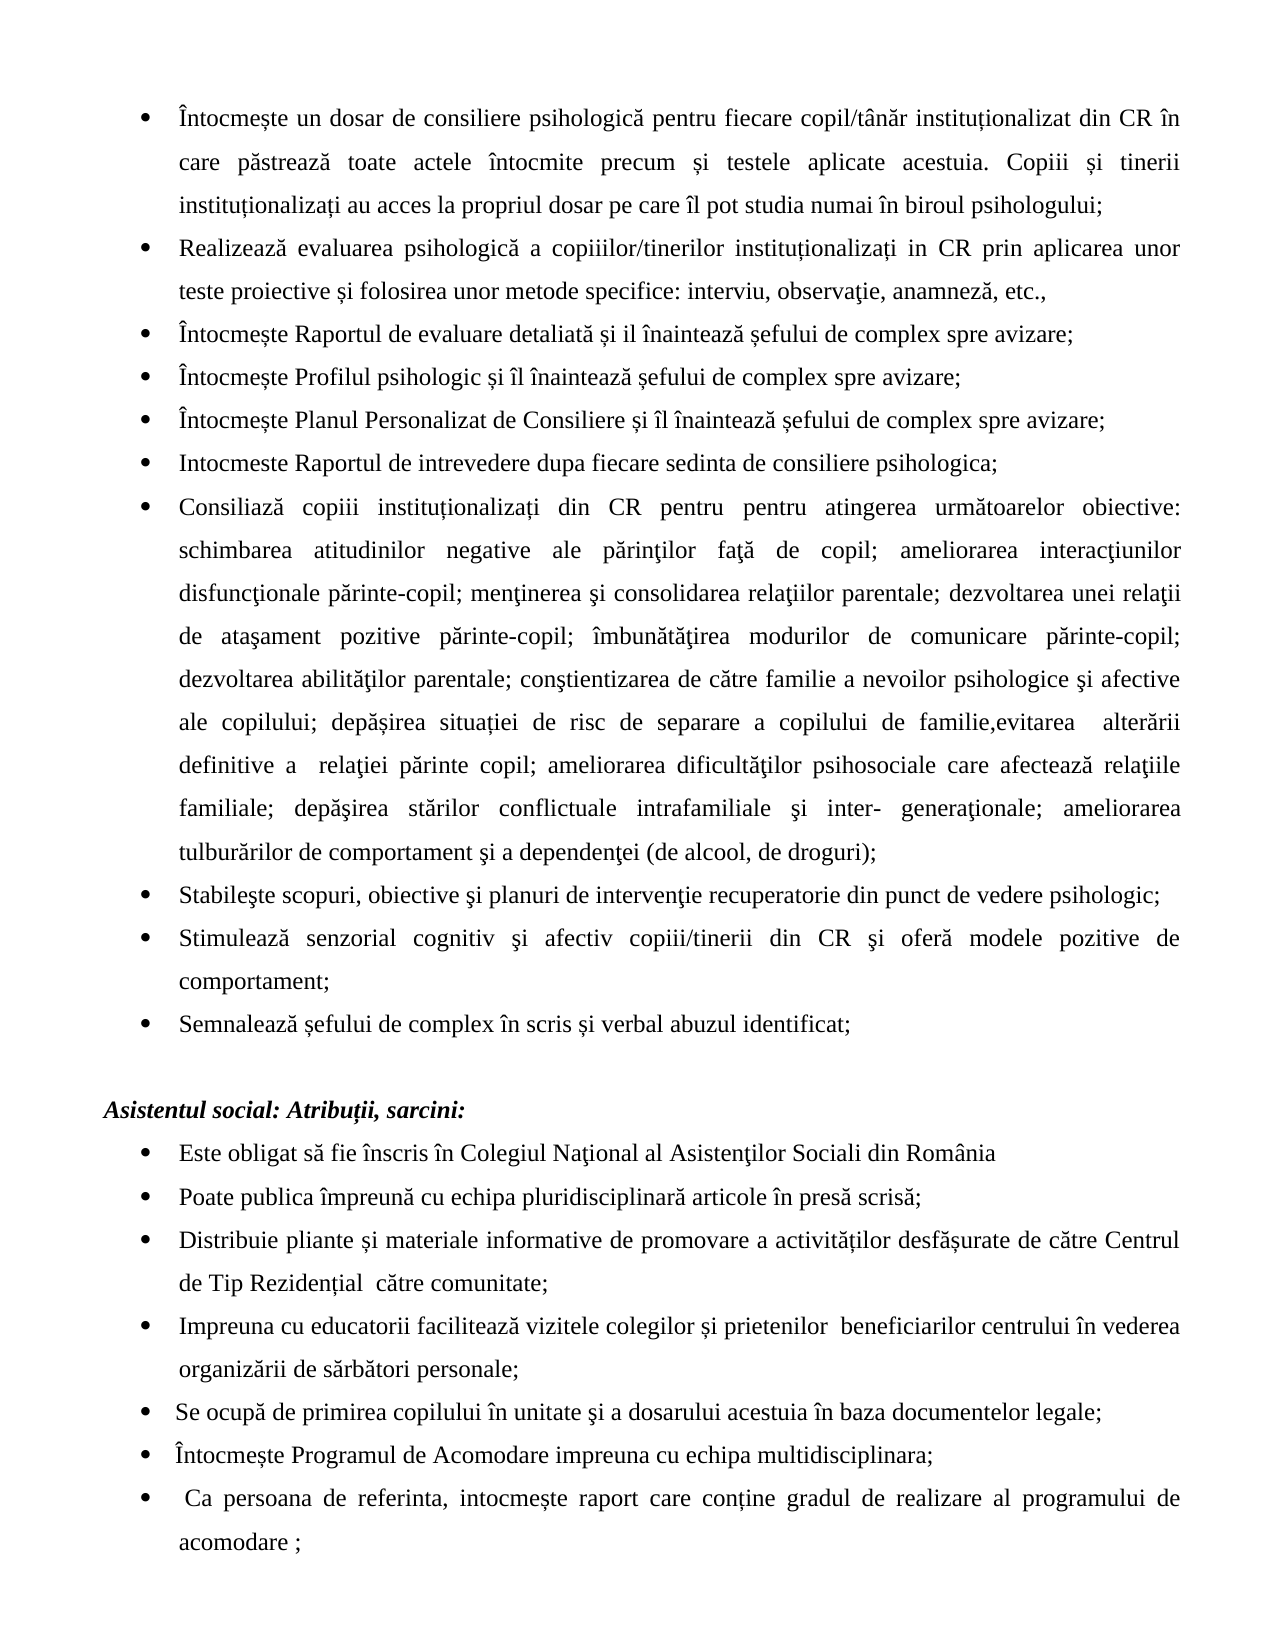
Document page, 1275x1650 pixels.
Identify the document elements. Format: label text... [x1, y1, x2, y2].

list Întocmește Raportul de evaluare detaliată și il înaintează șefului de complex spre avizare; [141, 319, 1181, 348]
list Distribuie pliante și materiale informative de promovare a activităților desfășurate de către Centrul de Tip Rezidențial către comunitate; [141, 1225, 1181, 1297]
list Întocmește Planul Personalizat de Consiliere și îl înaintează șefului de complex spre avizare; [141, 405, 1181, 434]
list Impreuna cu educatorii facilitează vizitele colegilor și prietenilor beneficiarilor centrului în vederea organizării de sărbători personale; [141, 1311, 1181, 1383]
list Întocmește Programul de Acomodare impreuna cu echipa multidisciplinara; [141, 1440, 1181, 1469]
list Este obligat să fie înscris în Colegiul Naţional al Asistenţilor Sociali din România [141, 1138, 1181, 1167]
list Întocmește un dosar de consiliere psihologică pentru fiecare copil/tânăr instituționalizat din CR în care păstrează toate actele întocmite precum și testele aplicate acestuia. Copiii și tinerii instituționalizați au acces la propriul dosar pe care îl pot studia numai în biroul psihologului; [141, 103, 1181, 218]
list Poate publica împreună cu echipa pluridisciplinară articole în presă scrisă; [141, 1182, 1181, 1210]
list Intocmeste Raportul de intrevedere dupa fiecare sedinta de consiliere psihologica; [141, 448, 1181, 477]
list Se ocupă de primirea copilului în unitate şi a dosarului acestuia în baza documentelor legale; [141, 1397, 1181, 1426]
list Consiliază copiii instituționalizați din CR pentru pentru atingerea următoarelor obiective: schimbarea atitudinilor negative ale părinţilor faţă de copil; ameliorarea interacţiunilor disfuncţionale părinte-copil; menţinerea şi consolidarea relaţiilor parentale; dezvoltarea unei relaţii de ataşament pozitive părinte-copil; îmbunătăţirea modurilor de comunicare părinte-copil; dezvoltarea abilităţilor parentale; conştientizarea de către familie a nevoilor psihologice şi afective ale copilului; depășirea situației de risc de separare a copilului de familie,evitarea alterării definitive a relaţiei părinte copil; ameliorarea dificultăţilor psihosociale care afectează relaţiile familiale; depăşirea stărilor conflictuale intrafamiliale şi inter- generaţionale; ameliorarea tulburărilor de comportament şi a dependenţei (de alcool, de droguri); [141, 492, 1181, 865]
list Ca persoana de referinta, intocmește raport care conține gradul de realizare al programului de acomodare ; [141, 1483, 1181, 1555]
list Semnalează șefului de complex în scris și verbal abuzul identificat; [141, 1009, 1181, 1038]
list Întocmește Profilul psihologic și îl înaintează șefului de complex spre avizare; [141, 362, 1181, 391]
list Stabileşte scopuri, obiective şi planuri de intervenţie recuperatorie din punct de vedere psihologic; [141, 880, 1181, 908]
text Asistentul social: Atribuții, sarcini: [103, 1095, 1181, 1124]
list Stimulează senzorial cognitiv şi afectiv copiii/tinerii din CR şi oferă modele pozitive de comportament; [141, 923, 1181, 995]
list Realizează evaluarea psihologică a copiiilor/tinerilor instituționalizați in CR prin aplicarea unor teste proiective și folosirea unor metode specifice: interviu, observaţie, anamneză, etc., [141, 233, 1181, 305]
